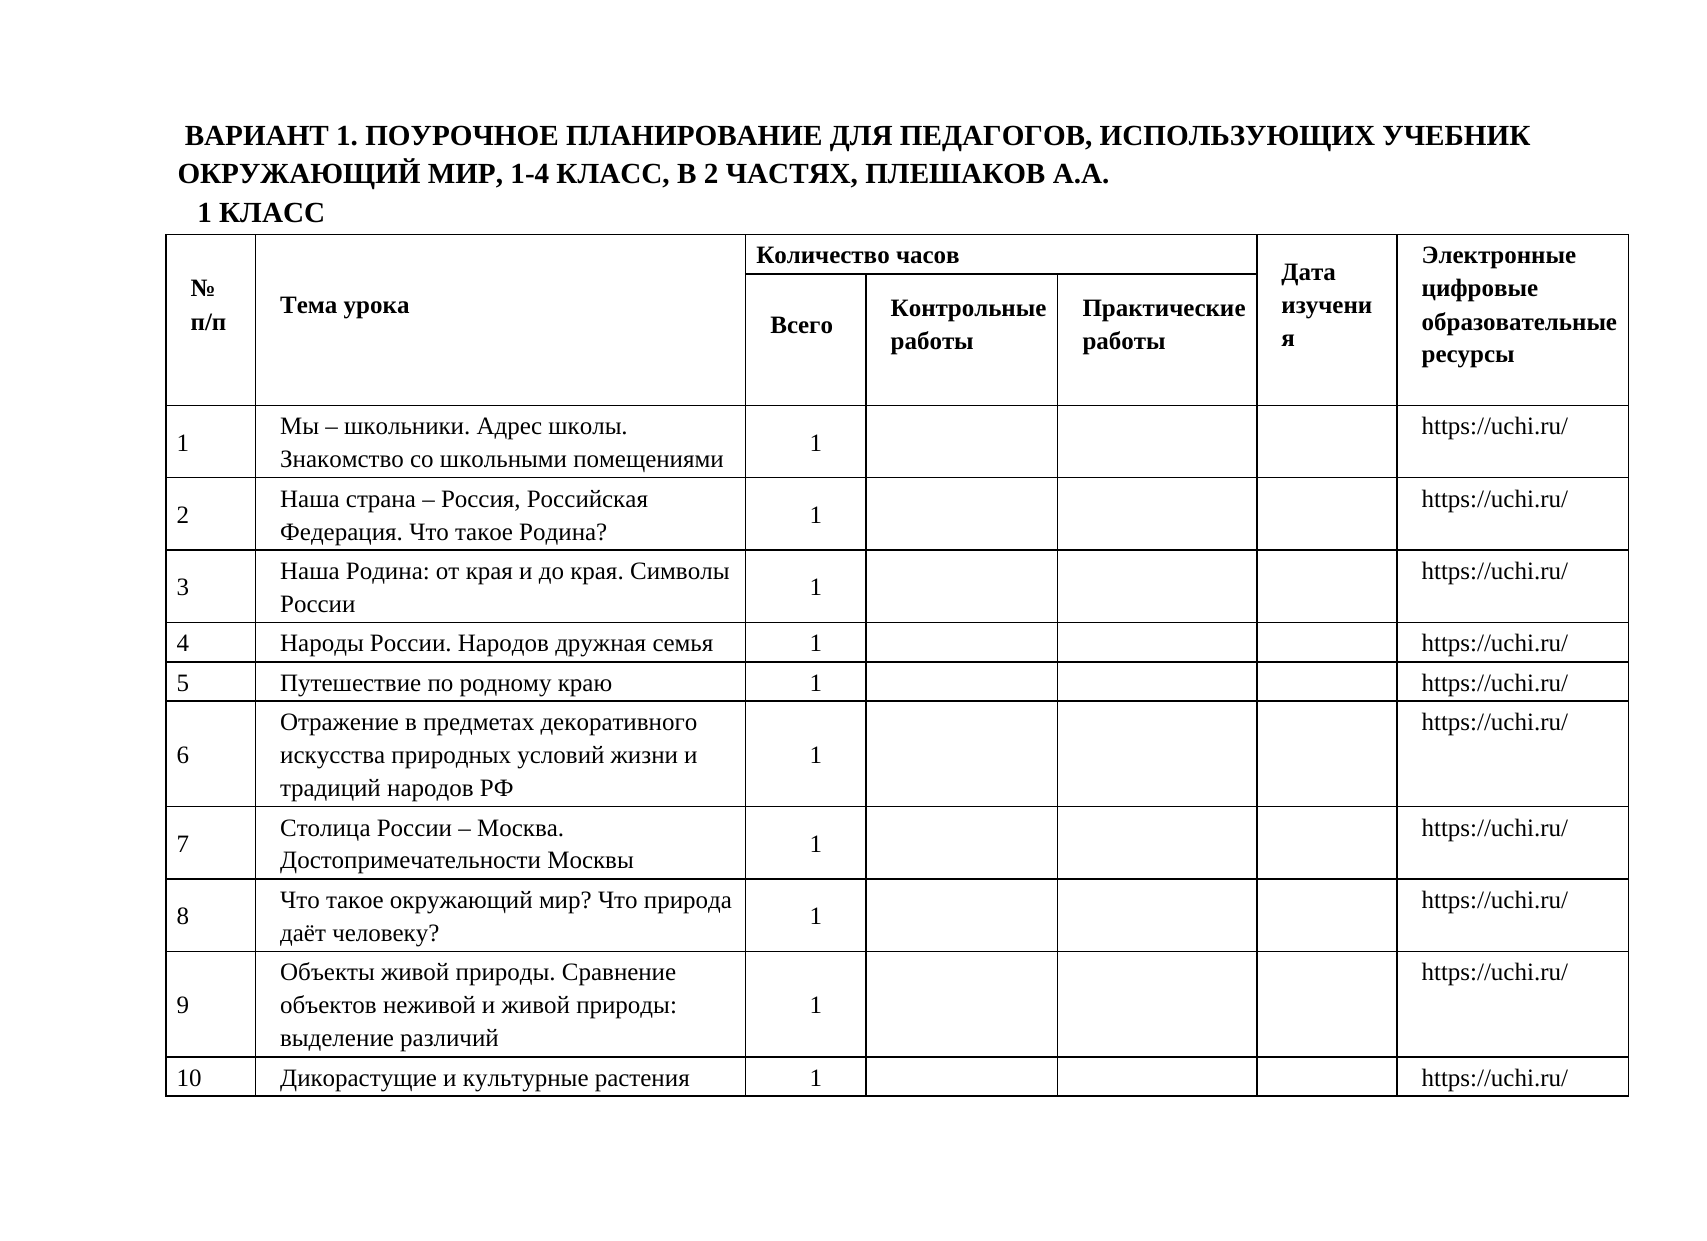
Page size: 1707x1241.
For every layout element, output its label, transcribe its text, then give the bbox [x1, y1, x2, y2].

table_cell Практические работы [1058, 275, 1256, 404]
table_cell 4 [167, 623, 255, 661]
table_cell [1258, 880, 1396, 951]
table_cell [1058, 807, 1256, 878]
table_cell [867, 623, 1057, 661]
table_cell https://uchi.ru/ [1398, 880, 1628, 951]
table_cell 6 [167, 702, 255, 806]
table_cell [867, 406, 1057, 477]
table_cell [1058, 478, 1256, 549]
table_cell Объекты живой природы. Сравнение объектов неживой и живой природы: выделение различий [256, 952, 745, 1056]
table_cell 5 [167, 663, 255, 700]
table_cell [1258, 702, 1396, 806]
table_cell 3 [167, 551, 255, 622]
table_cell 1 [746, 663, 865, 700]
table_cell 1 [167, 406, 255, 477]
table_cell https://uchi.ru/ [1398, 702, 1628, 806]
text 1 КЛАСС [190, 195, 1618, 229]
table_cell Что такое окружающий мир? Что природа даёт человеку? [256, 880, 745, 951]
table_cell Наша Родина: от края и до края. Символы России [256, 551, 745, 622]
table_cell [867, 702, 1057, 806]
table_cell [1058, 1058, 1256, 1095]
table_cell [1258, 1058, 1396, 1095]
table_cell https://uchi.ru/ [1398, 551, 1628, 622]
table_cell Всего [746, 275, 865, 404]
table_cell [1058, 702, 1256, 806]
table_cell 1 [746, 880, 865, 951]
table_cell 9 [167, 952, 255, 1056]
table_cell [867, 952, 1057, 1056]
table_cell Отражение в предметах декоративного искусства природных условий жизни и традиций народов РФ [256, 702, 745, 806]
table_cell [867, 880, 1057, 951]
table_cell [1058, 406, 1256, 477]
table_cell [867, 551, 1057, 622]
table_cell https://uchi.ru/ [1398, 623, 1628, 661]
table_cell Наша страна – Россия, Российская Федерация. Что такое Родина? [256, 478, 745, 549]
table_cell https://uchi.ru/ [1398, 406, 1628, 477]
table_cell 1 [746, 406, 865, 477]
table_cell 1 [746, 623, 865, 661]
table_cell [867, 478, 1057, 549]
table_cell [867, 807, 1057, 878]
table_cell [867, 663, 1057, 700]
table_cell Контрольные работы [867, 275, 1057, 404]
table_cell 1 [746, 702, 865, 806]
table_cell [1258, 807, 1396, 878]
table_cell https://uchi.ru/ [1398, 663, 1628, 700]
table_header Дата изучения [1258, 235, 1396, 404]
table_header Электронные цифровые образовательные ресурсы [1398, 235, 1628, 404]
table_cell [256, 1058, 745, 1095]
table_cell [1258, 952, 1396, 1056]
table_cell [1258, 406, 1396, 477]
table_cell Столица России ‒ Москва. Достопримечательности Москвы [256, 807, 745, 878]
table_header Количество часов [746, 235, 1256, 273]
table_cell Народы России. Народов дружная семья [256, 623, 745, 661]
table_cell 8 [167, 880, 255, 951]
table_cell [1058, 663, 1256, 700]
table_cell [1058, 623, 1256, 661]
table_cell https://uchi.ru/ [1398, 478, 1628, 549]
table_cell [1058, 551, 1256, 622]
table_cell 10 [167, 1058, 255, 1095]
table_cell 1 [746, 551, 865, 622]
table_cell 2 [167, 478, 255, 549]
table_cell 1 [746, 478, 865, 549]
table_cell 7 [167, 807, 255, 878]
table_cell 1 [746, 1058, 865, 1095]
table_header Тема урока [256, 235, 745, 404]
table_header № п/п [167, 235, 255, 404]
table_cell 1 [746, 952, 865, 1056]
table_cell [1258, 551, 1396, 622]
text ВАРИАНТ 1. ПОУРОЧНОЕ ПЛАНИРОВАНИЕ ДЛЯ ПЕДАГОГОВ, ИСПОЛЬЗУЮЩИХ УЧЕБНИК ОКРУЖАЮЩИЙ МИР, 1-4 КЛАСС, В 2 ЧАСТЯХ, ПЛЕШАКОВ А.А. [177, 118, 1618, 190]
table_cell [1058, 880, 1256, 951]
table_cell [867, 1058, 1057, 1095]
table_cell 1 [746, 807, 865, 878]
table_cell [1258, 663, 1396, 700]
table_cell [1058, 952, 1256, 1056]
table_cell https://uchi.ru/ [1398, 807, 1628, 878]
table_cell https://uchi.ru/ [1398, 952, 1628, 1056]
table_cell Мы – школьники. Адрес школы. Знакомство со школьными помещениями [256, 406, 745, 477]
table_cell https://uchi.ru/ [1398, 1058, 1628, 1095]
table_cell [1258, 623, 1396, 661]
table_cell Путешествие по родному краю [256, 663, 745, 700]
table_cell [1258, 478, 1396, 549]
